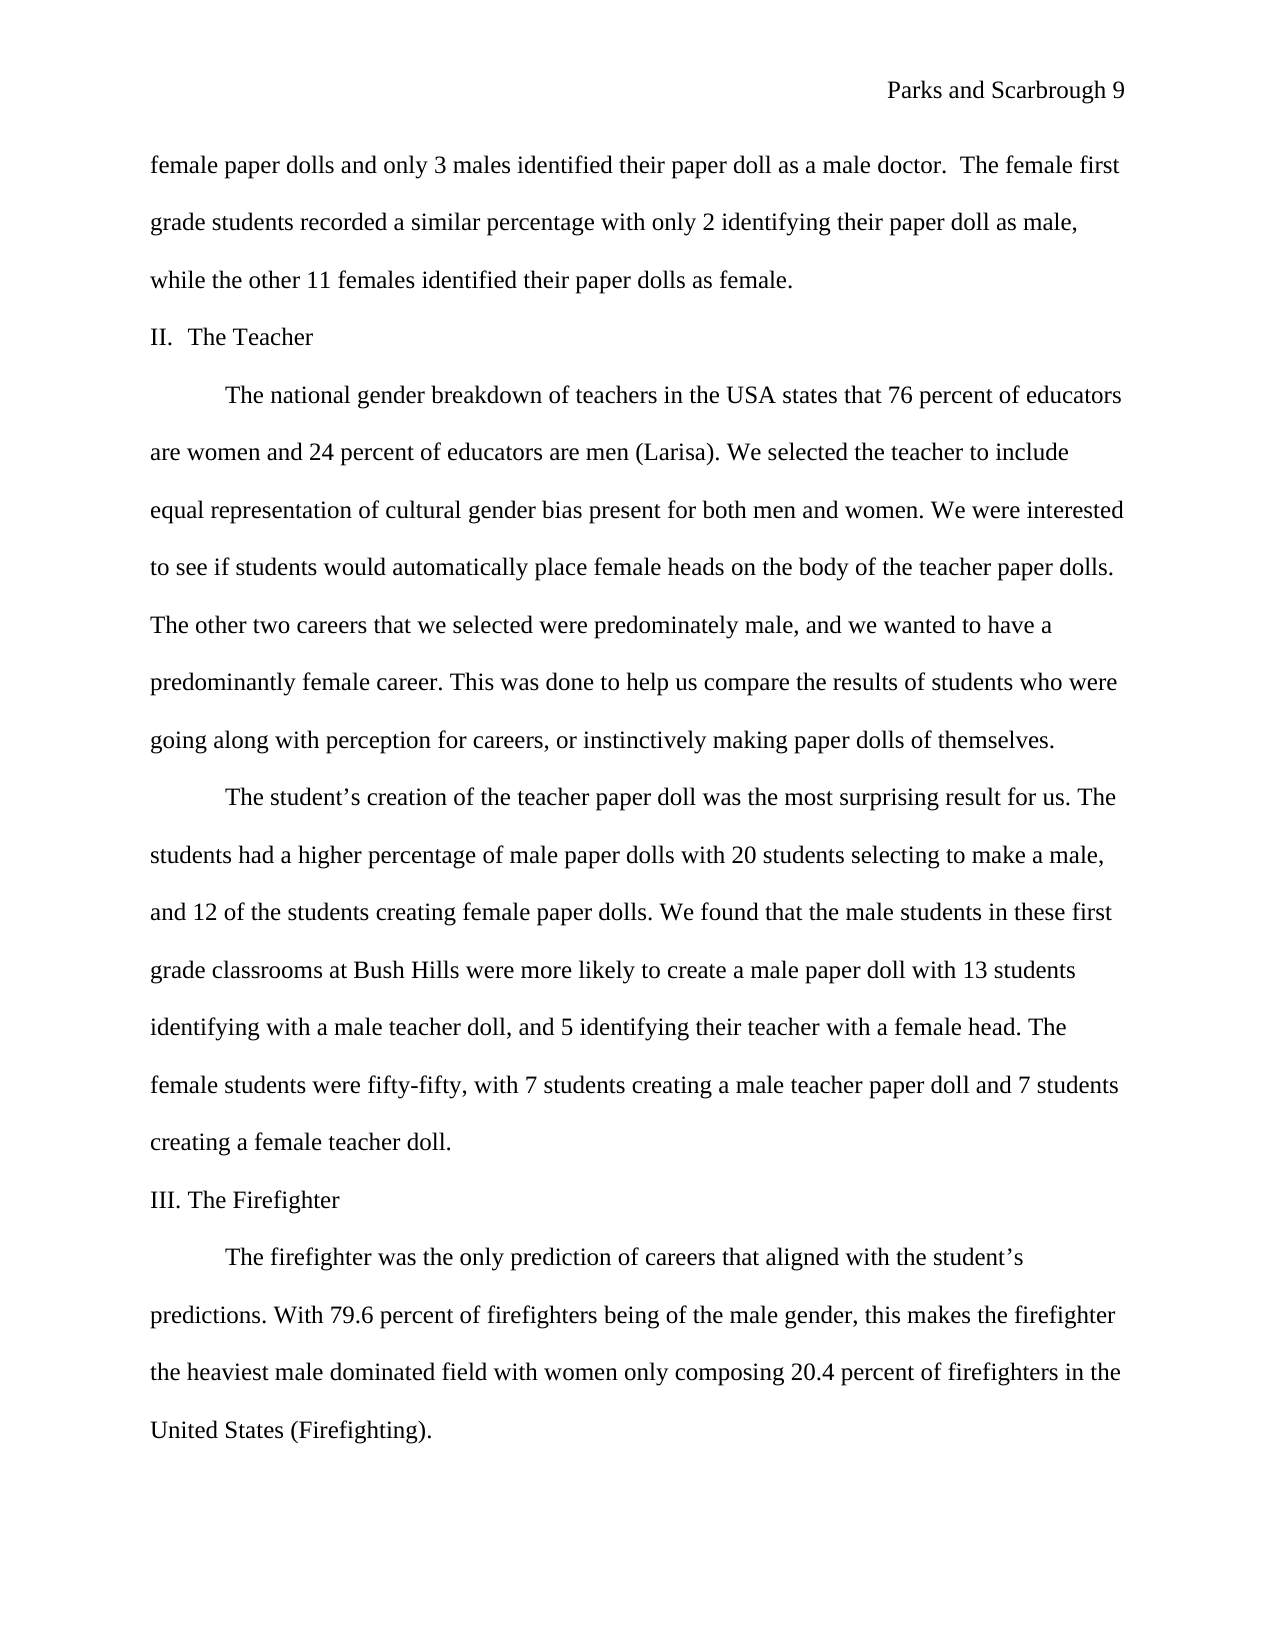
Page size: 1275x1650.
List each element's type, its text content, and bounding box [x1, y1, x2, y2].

text The national gender breakdown of teachers in the USA states that 76 percent of educators are women and 24 percent of educators are men (Larisa). We selected the teacher to include equal representation of cultural gender bias present for both men and women. We were interested to see if students would automatically place female heads on the body of the teacher paper dolls. The other two careers that we selected were predominately male, and we wanted to have a predominantly female career. This was done to help us compare the results of students who were going along with perception for careers, or instinctively making paper dolls of themselves. [150, 380, 1125, 754]
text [150, 150, 1125, 294]
list The Teacher [150, 322, 1125, 351]
text The student’s creation of the teacher paper doll was the most surprising result for us. The students had a higher percentage of male paper dolls with 20 students selecting to make a male, and 12 of the students creating female paper dolls. We found that the male students in these first grade classrooms at Bush Hills were more likely to create a male paper doll with 13 students identifying with a male teacher doll, and 5 identifying their teacher with a female head. The female students were fifty-fifty, with 7 students creating a male teacher paper doll and 7 students creating a female teacher doll. [150, 782, 1125, 1156]
list The Firefighter [150, 1185, 1125, 1214]
text The firefighter was the only prediction of careers that aligned with the student’s predictions. With 79.6 percent of firefighters being of the male gender, this makes the firefighter the heaviest male dominated field with women only composing 20.4 percent of firefighters in the United States (Firefighting). [150, 1242, 1125, 1444]
